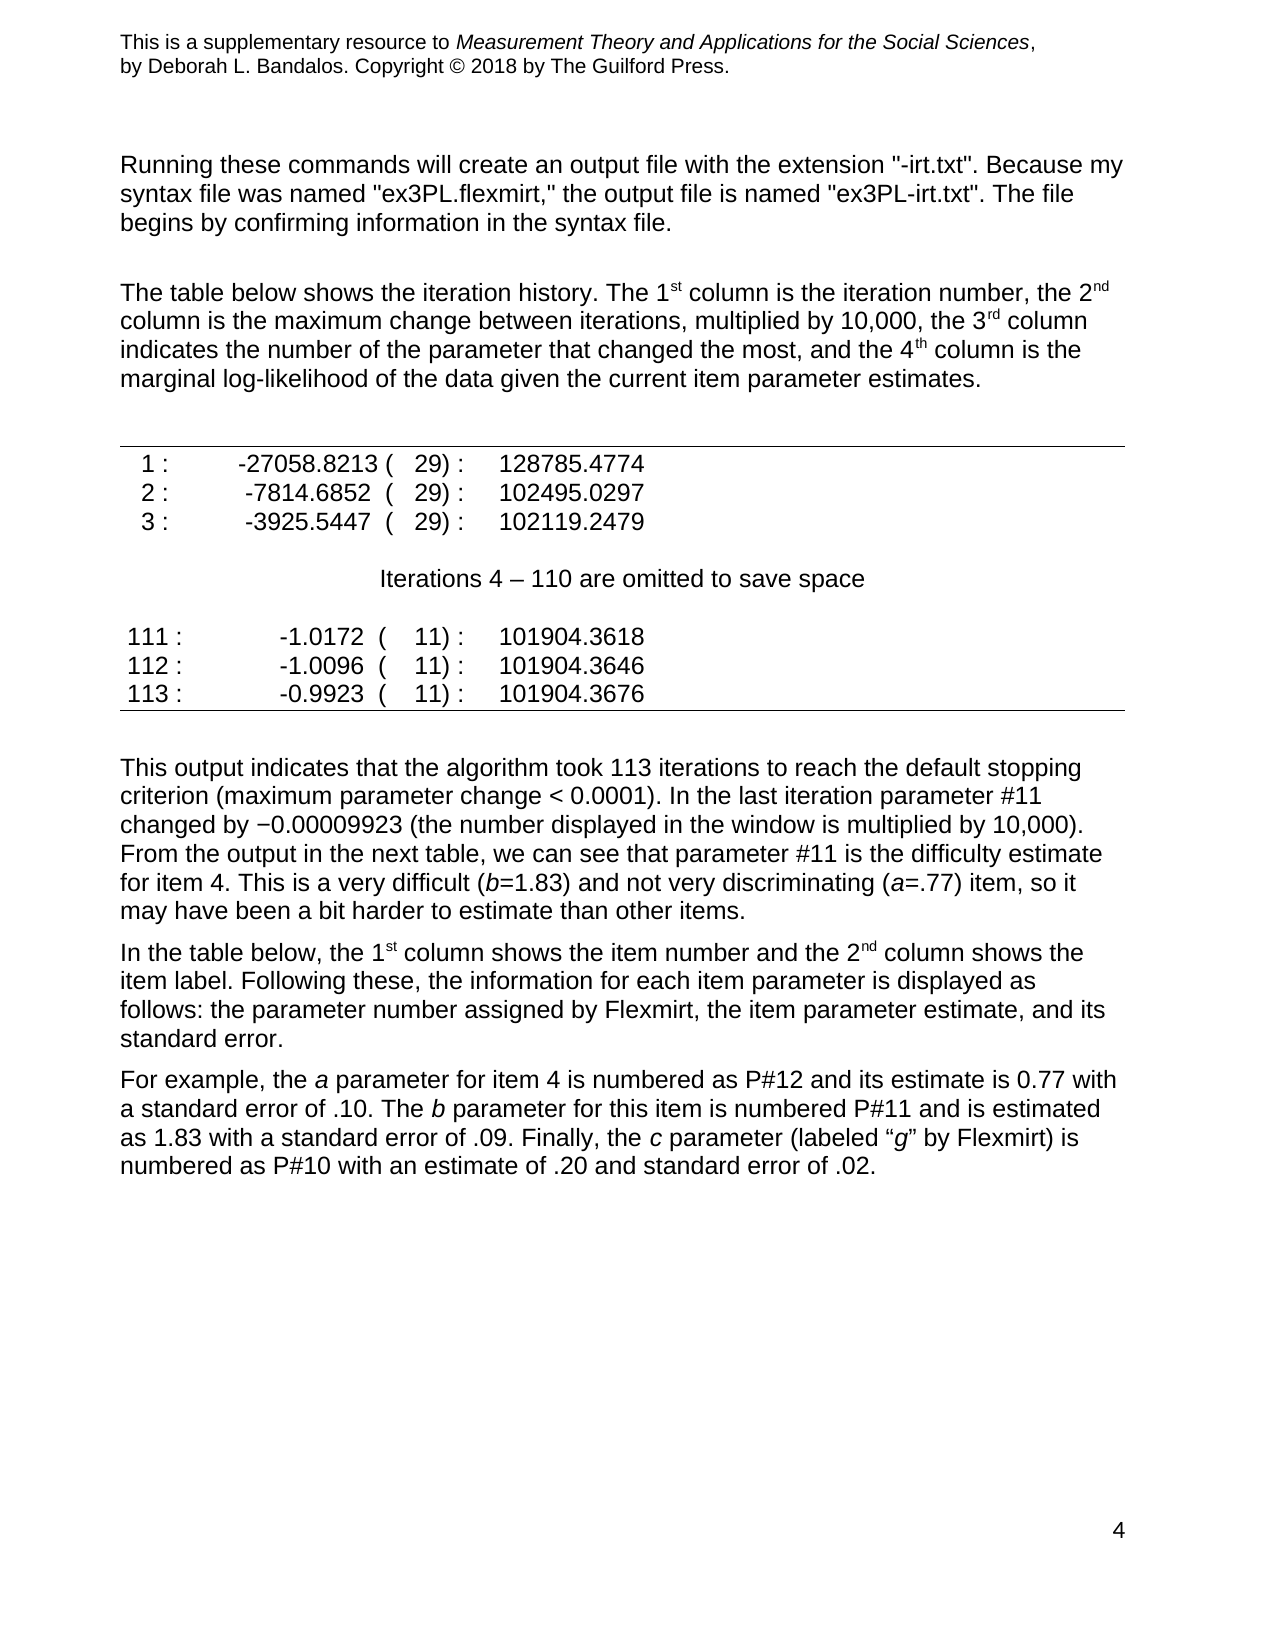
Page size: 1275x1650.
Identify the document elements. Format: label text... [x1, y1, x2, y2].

text 1 : -27058.8213 ( 29) : 128785.4774 [120, 447, 1125, 478]
text Iterations 4 – 110 are omitted to save space [120, 564, 1125, 593]
text The table below shows the iteration history. The 1st column is the iteration number, the 2nd column is the maximum change between iterations, multiplied by 10,000, the 3rd column indicates the number of the parameter that changed the most, and the 4th column is the marginal log-likelihood of the data given the current item parameter estimates. [120, 277, 1125, 392]
text In the table below, the 1st column shows the item number and the 2nd column shows the item label. Following these, the information for each item parameter is displayed as follows: the parameter number assigned by Flexmirt, the item parameter estimate, and its standard error. [120, 937, 1125, 1052]
text 111 : -1.0172 ( 11) : 101904.3618 [120, 622, 1125, 651]
text 2 : -7814.6852 ( 29) : 102495.0297 [120, 478, 1125, 507]
text For example, the a parameter for item 4 is numbered as P#12 and its estimate is 0.77 with a standard error of .10. The b parameter for this item is numbered P#11 and is estimated as 1.83 with a standard error of .09. Finally, the c parameter (labeled “g” by Flexmirt) is numbered as P#10 with an estimate of .20 and standard error of .02. [120, 1065, 1125, 1180]
text 113 : -0.9923 ( 11) : 101904.3676 [120, 676, 1125, 710]
text 3 : -3925.5447 ( 29) : 102119.2479 [120, 507, 1125, 536]
text This output indicates that the algorithm took 113 iterations to reach the default stopping criterion (maximum parameter change < 0.0001). In the last iteration parameter #11 changed by −0.00009923 (the number displayed in the window is multiplied by 10,000). From the output in the next table, we can see that parameter #11 is the difficulty estimate for item 4. This is a very difficult (b=1.83) and not very discriminating (a=.77) item, so it may have been a bit harder to estimate than other items. [120, 752, 1125, 925]
text Running these commands will create an output file with the extension "-irt.txt". Because my syntax file was named "ex3PL.flexmirt," the output file is named "ex3PL-irt.txt". The file begins by confirming information in the syntax file. [120, 150, 1125, 236]
text 112 : -1.0096 ( 11) : 101904.3646 [120, 651, 1125, 676]
